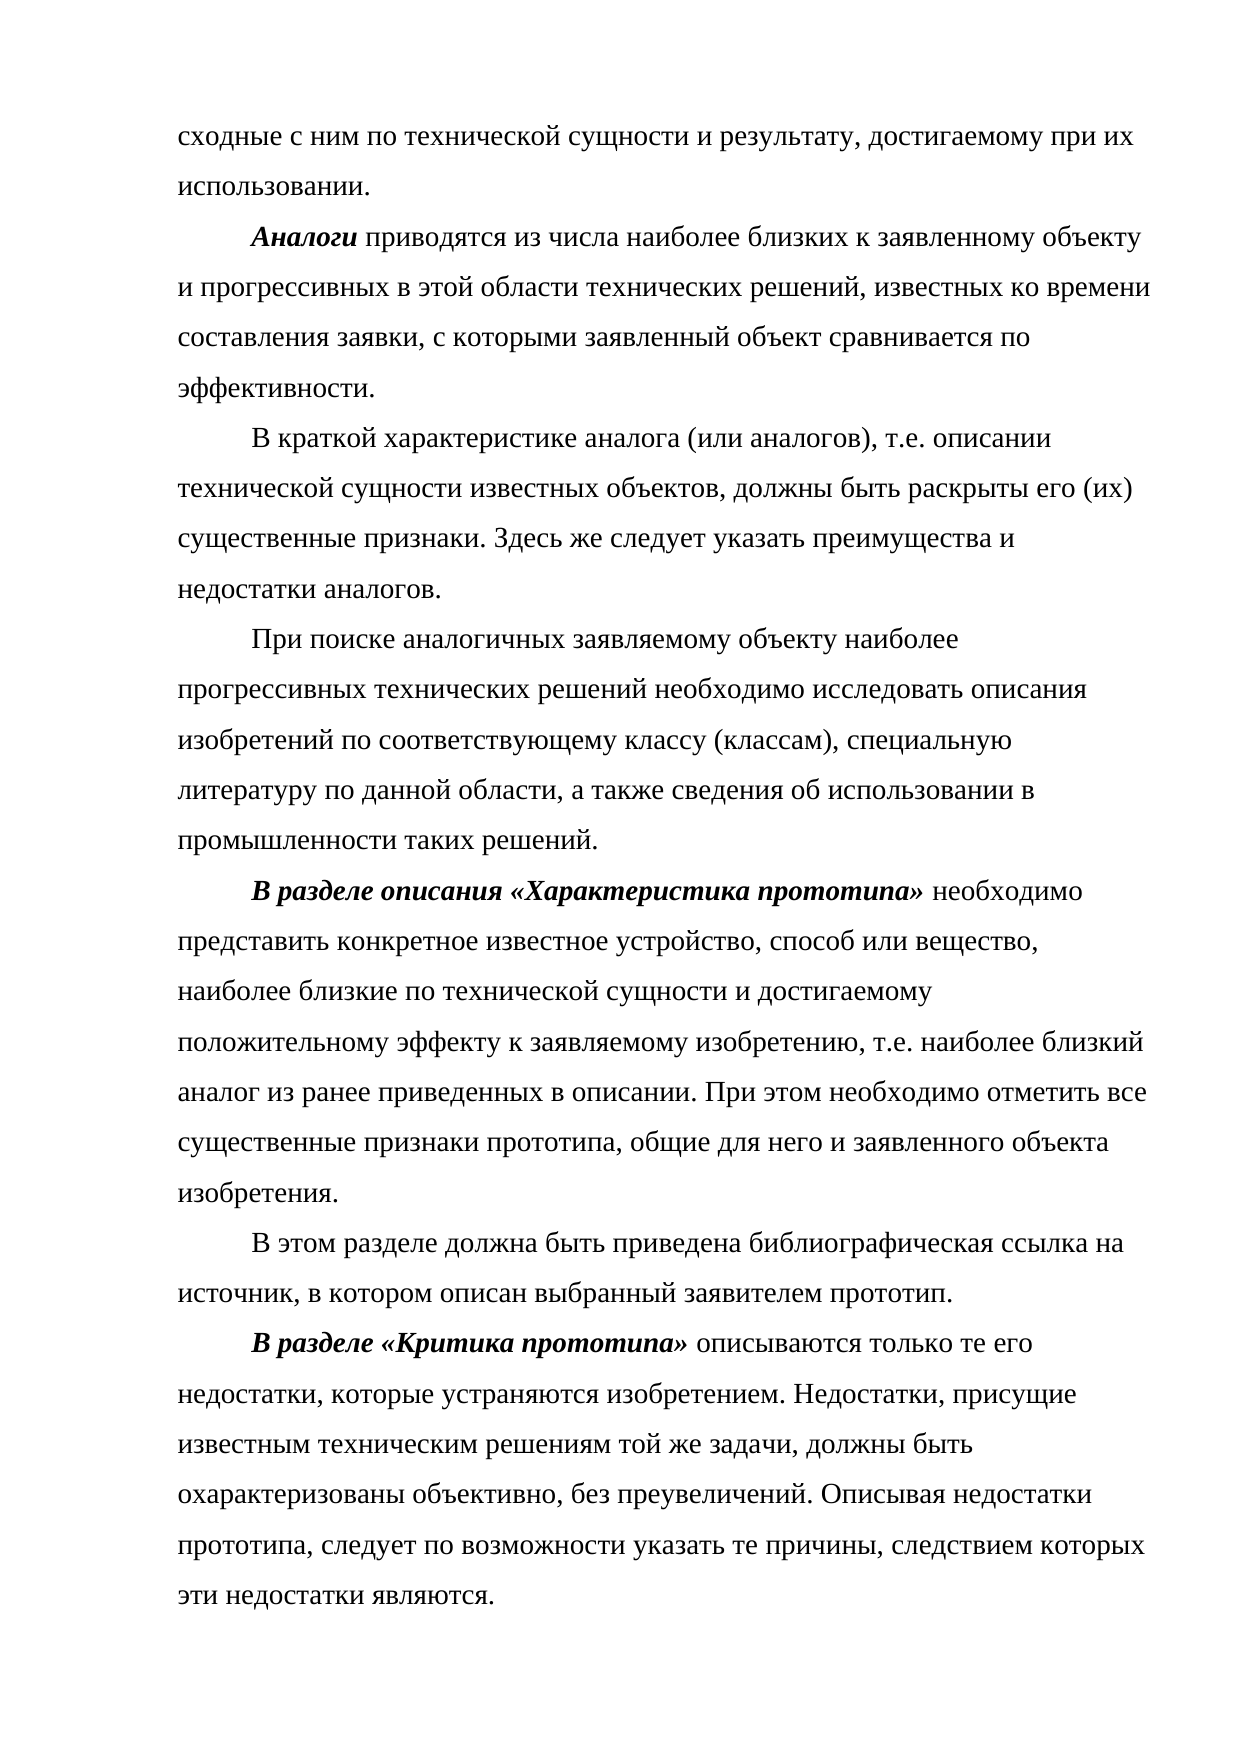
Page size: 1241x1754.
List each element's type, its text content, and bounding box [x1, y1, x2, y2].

text При поиске аналогичных заявляемому объекту наиболее прогрессивных технических решений необходимо исследовать описания изобретений по соответствующему классу (классам), специальную литературу по данной области, а также сведения об использовании в промышленности таких решений. [177, 621, 1152, 856]
text В краткой характеристике аналога (или аналогов), т.е. описании технической сущности известных объектов, должны быть раскрыты его (их) существенные признаки. Здесь же следует указать преимущества и недостатки аналогов. [177, 420, 1152, 604]
text Аналоги приводятся из числа наиболее близких к заявленному объекту и прогрессивных в этой области технических решений, известных ко времени составления заявки, с которыми заявленный объект сравнивается по эффективности. [177, 219, 1152, 403]
text В разделе описания «Характеристика прототипа» необходимо представить конкретное известное устройство, способ или вещество, наиболее близкие по технической сущности и достигаемому положительному эффекту к заявляемому изобретению, т.е. наиболее близкий аналог из ранее приведенных в описании. При этом необходимо отметить все существенные признаки прототипа, общие для него и заявленного объекта изобретения. [177, 873, 1152, 1208]
text В этом разделе должна быть приведена библиографическая ссылка на источник, в котором описан выбранный заявителем прототип. [177, 1225, 1152, 1309]
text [177, 118, 1152, 202]
text В разделе «Критика прототипа» описываются только те его недостатки, которые устраняются изобретением. Недостатки, присущие известным техническим решениям той же задачи, должны быть охарактеризованы объективно, без преувеличений. Описывая недостатки прототипа, следует по возможности указать те причины, следствием которых эти недостатки являются. [177, 1326, 1152, 1611]
